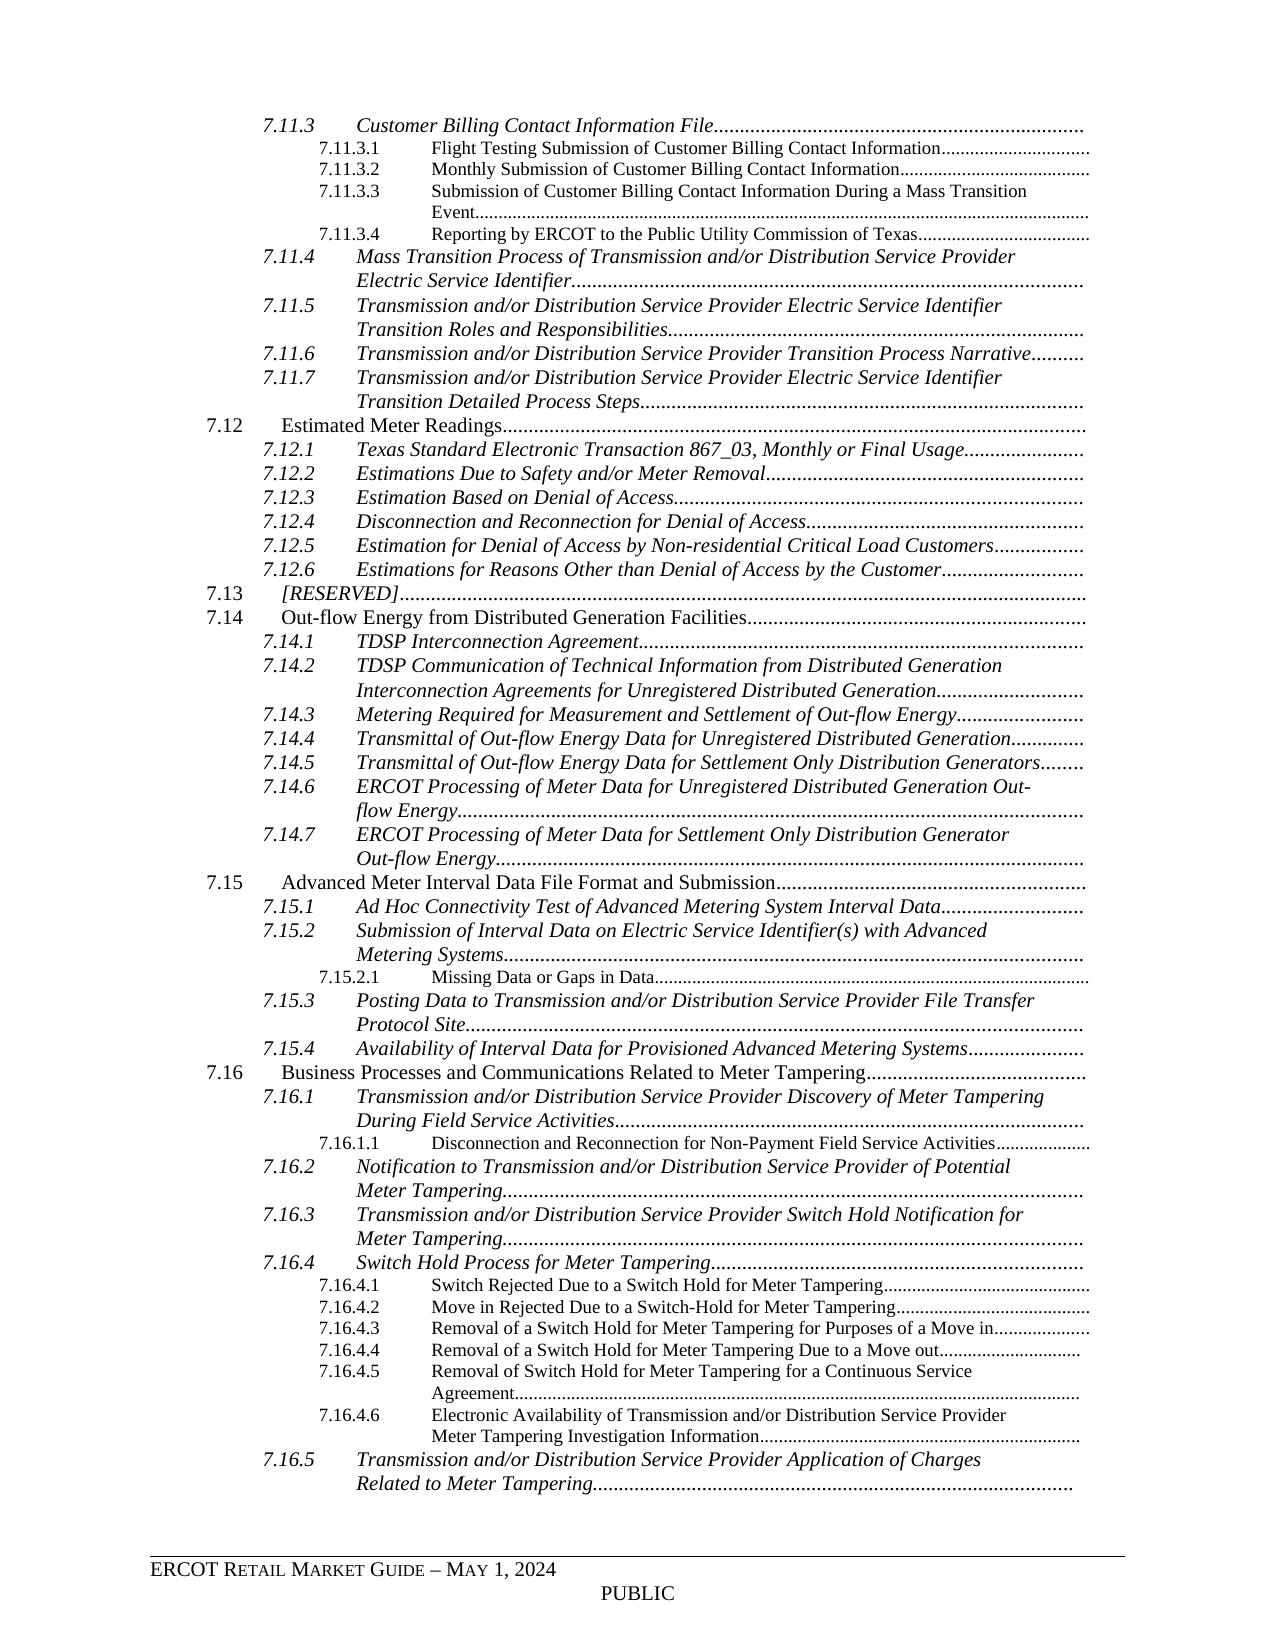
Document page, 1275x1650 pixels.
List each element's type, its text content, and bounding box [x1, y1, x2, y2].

text 7.16.4.5 Removal of Switch Hold for Meter Tampering for a Continuous Service Agreement 7-104 [319, 1360, 1050, 1403]
text 7.14.4 Transmittal of Out-flow Energy Data for Unregistered Distributed Generation 7-91 [262, 726, 1050, 750]
text 7.12.6 Estimations for Reasons Other than Denial of Access by the Customer 7-90 [262, 557, 1050, 581]
text 7.16 Business Processes and Communications Related to Meter Tampering 7-94 [206, 1060, 1050, 1084]
text 7.15.2.1 Missing Data or Gaps in Data 7-93 [319, 966, 1050, 988]
text 7.12.4 Disconnection and Reconnection for Denial of Access 7-89 [262, 509, 1050, 533]
text 7.11.3.3 Submission of Customer Billing Contact Information During a Mass Transition Event 7-77 [319, 180, 1050, 223]
text 7.11.3 Customer Billing Contact Information File 7-75 [262, 112, 1050, 137]
text 7.16.3 Transmission and/or Distribution Service Provider Switch Hold Notification for Meter Tampering 7-96 [262, 1202, 1050, 1250]
text 7.14.5 Transmittal of Out-flow Energy Data for Settlement Only Distribution Generators 7-91 [262, 750, 1050, 774]
text 7.15.4 Availability of Interval Data for Provisioned Advanced Metering Systems 7-94 [262, 1036, 1050, 1060]
text 7.13 [RESERVED] 7-90 [206, 581, 1050, 605]
text 7.16.4.1 Switch Rejected Due to a Switch Hold for Meter Tampering 7-97 [319, 1274, 1050, 1296]
text 7.15 Advanced Meter Interval Data File Format and Submission 7-92 [206, 870, 1050, 894]
text 7.12.2 Estimations Due to Safety and/or Meter Removal 7-87 [262, 461, 1050, 485]
text 7.16.4.2 Move in Rejected Due to a Switch-Hold for Meter Tampering 7-97 [319, 1296, 1050, 1317]
text 7.11.3.1 Flight Testing Submission of Customer Billing Contact Information 7-75 [319, 137, 1050, 158]
text 7.11.3.2 Monthly Submission of Customer Billing Contact Information 7-75 [319, 158, 1050, 180]
text 7.16.4.6 Electronic Availability of Transmission and/or Distribution Service Provider Meter Tampering Investigation Information 7-104 [319, 1403, 1050, 1447]
text 7.15.2 Submission of Interval Data on Electric Service Identifier(s) with Advanced Metering Systems 7-92 [262, 918, 1050, 966]
text 7.11.5 Transmission and/or Distribution Service Provider Electric Service Identifier Transition Roles and Responsibilities 7-79 [262, 292, 1050, 341]
text 7.16.2 Notification to Transmission and/or Distribution Service Provider of Potential Meter Tampering 7-96 [262, 1154, 1050, 1202]
text 7.12 Estimated Meter Readings 7-87 [206, 413, 1050, 437]
text 7.12.3 Estimation Based on Denial of Access 7-88 [262, 485, 1050, 509]
text 7.14.7 ERCOT Processing of Meter Data for Settlement Only Distribution Generator Out-flow Energy 7-92 [262, 822, 1050, 870]
text 7.14.6 ERCOT Processing of Meter Data for Unregistered Distributed Generation Out-flow Energy 7-92 [262, 774, 1050, 822]
text 7.12.1 Texas Standard Electronic Transaction 867_03, Monthly or Final Usage 7-87 [262, 437, 1050, 461]
text 7.16.1.1 Disconnection and Reconnection for Non-Payment Field Service Activities 7-95 [319, 1132, 1050, 1154]
text 7.14.1 TDSP Interconnection Agreement 7-90 [262, 629, 1050, 653]
text 7.14.3 Metering Required for Measurement and Settlement of Out-flow Energy 7-90 [262, 702, 1050, 726]
text 7.11.7 Transmission and/or Distribution Service Provider Electric Service Identifier Transition Detailed Process Steps 7-84 [262, 365, 1050, 413]
text 7.14.2 TDSP Communication of Technical Information from Distributed Generation Interconnection Agreements for Unregistered Distributed Generation 7-90 [262, 653, 1050, 702]
text 7.16.4 Switch Hold Process for Meter Tampering 7-97 [262, 1250, 1050, 1274]
text 7.16.4.4 Removal of a Switch Hold for Meter Tampering Due to a Move out 7-104 [319, 1339, 1050, 1360]
text 7.16.4.3 Removal of a Switch Hold for Meter Tampering for Purposes of a Move in 7-98 [319, 1317, 1050, 1339]
text 7.15.3 Posting Data to Transmission and/or Distribution Service Provider File Transfer Protocol Site 7-94 [262, 988, 1050, 1036]
text 7.16.1 Transmission and/or Distribution Service Provider Discovery of Meter Tampering During Field Service Activities 7-94 [262, 1084, 1050, 1132]
text 7.16.5 Transmission and/or Distribution Service Provider Application of Charges Related to Meter Tampering 7-104 [262, 1447, 1050, 1495]
text 7.11.6 Transmission and/or Distribution Service Provider Transition Process Narrative 7-82 [262, 341, 1050, 365]
text 7.15.1 Ad Hoc Connectivity Test of Advanced Metering System Interval Data 7-92 [262, 894, 1050, 918]
text 7.14 Out-flow Energy from Distributed Generation Facilities 7-90 [206, 605, 1050, 629]
text 7.11.4 Mass Transition Process of Transmission and/or Distribution Service Provider Electric Service Identifier 7-79 [262, 244, 1050, 292]
text 7.11.3.4 Reporting by ERCOT to the Public Utility Commission of Texas 7-79 [319, 223, 1050, 244]
text 7.12.5 Estimation for Denial of Access by Non-residential Critical Load Customers 7-89 [262, 533, 1050, 557]
